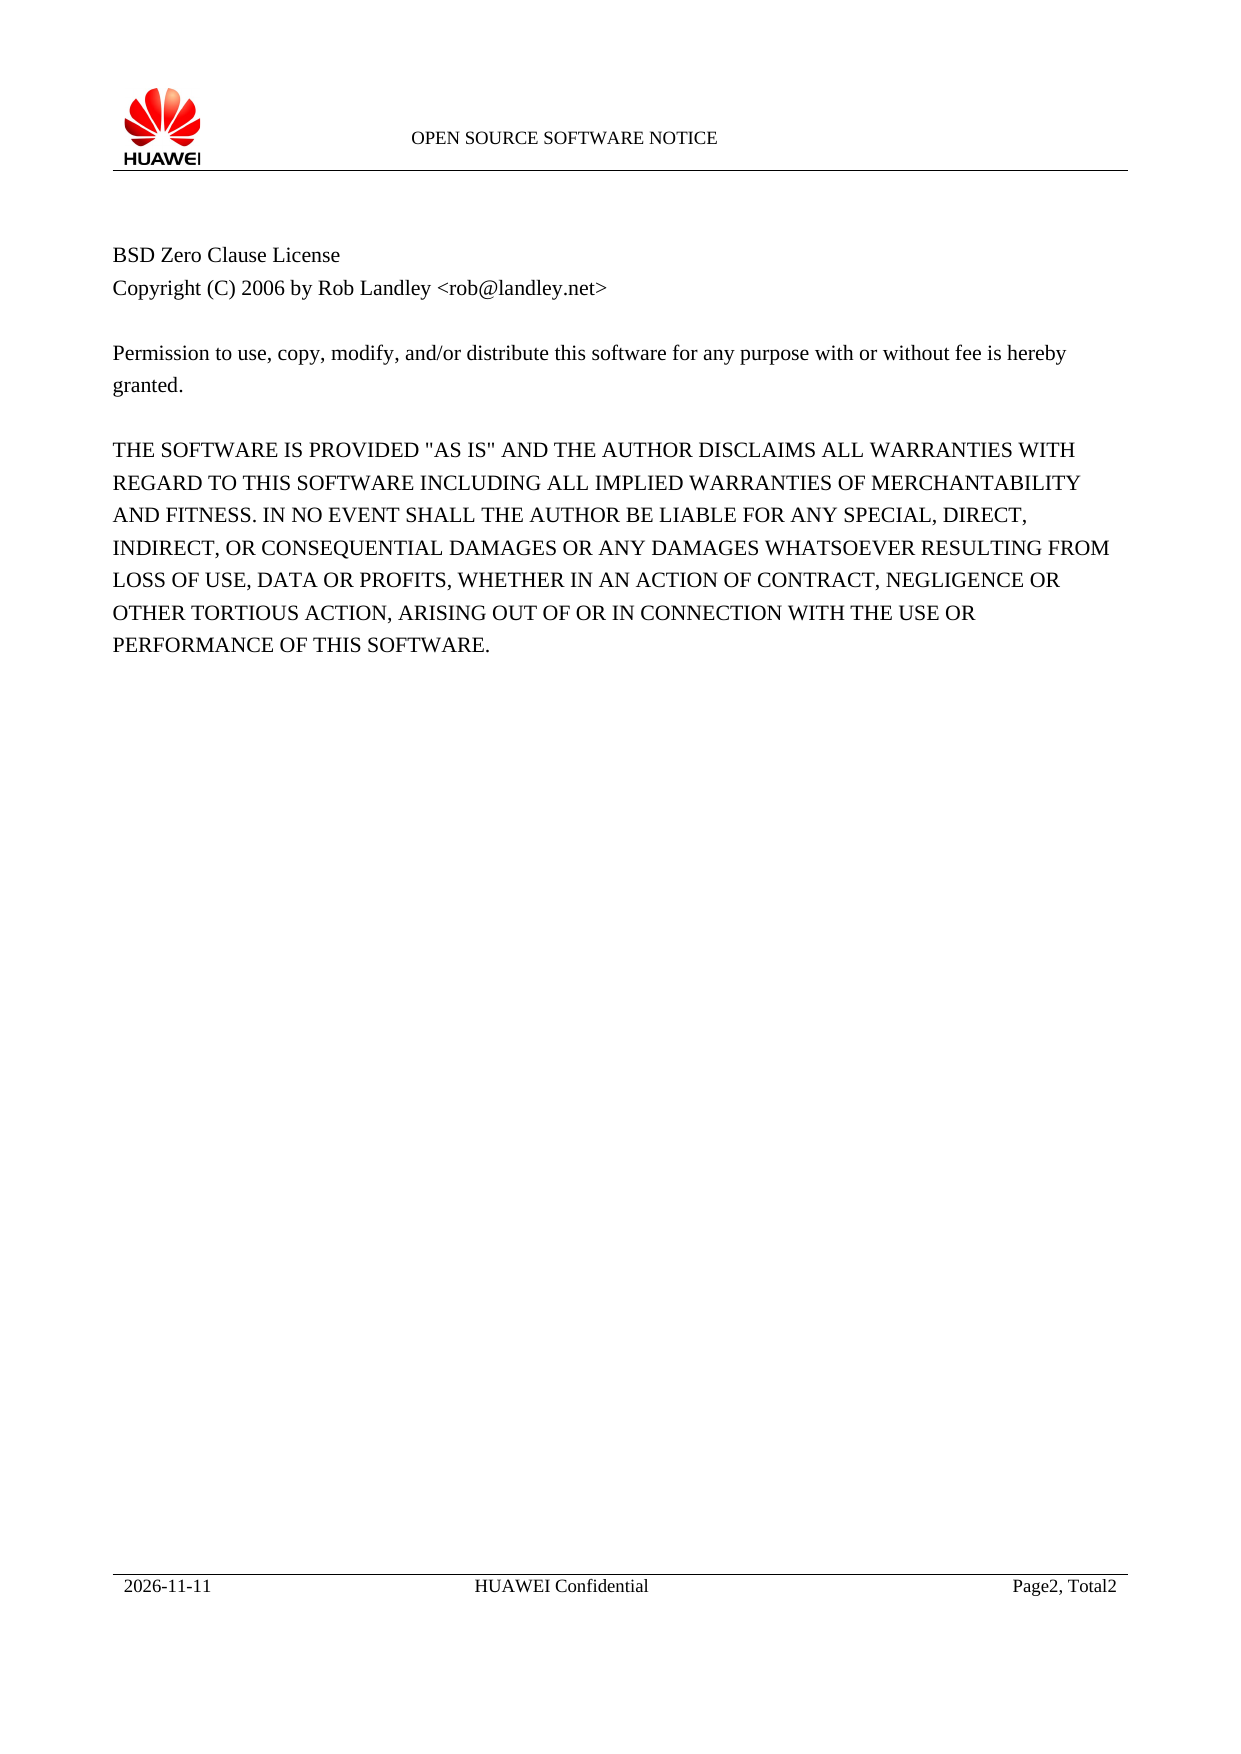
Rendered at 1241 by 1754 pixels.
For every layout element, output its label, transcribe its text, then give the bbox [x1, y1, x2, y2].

picture [124, 88, 201, 165]
